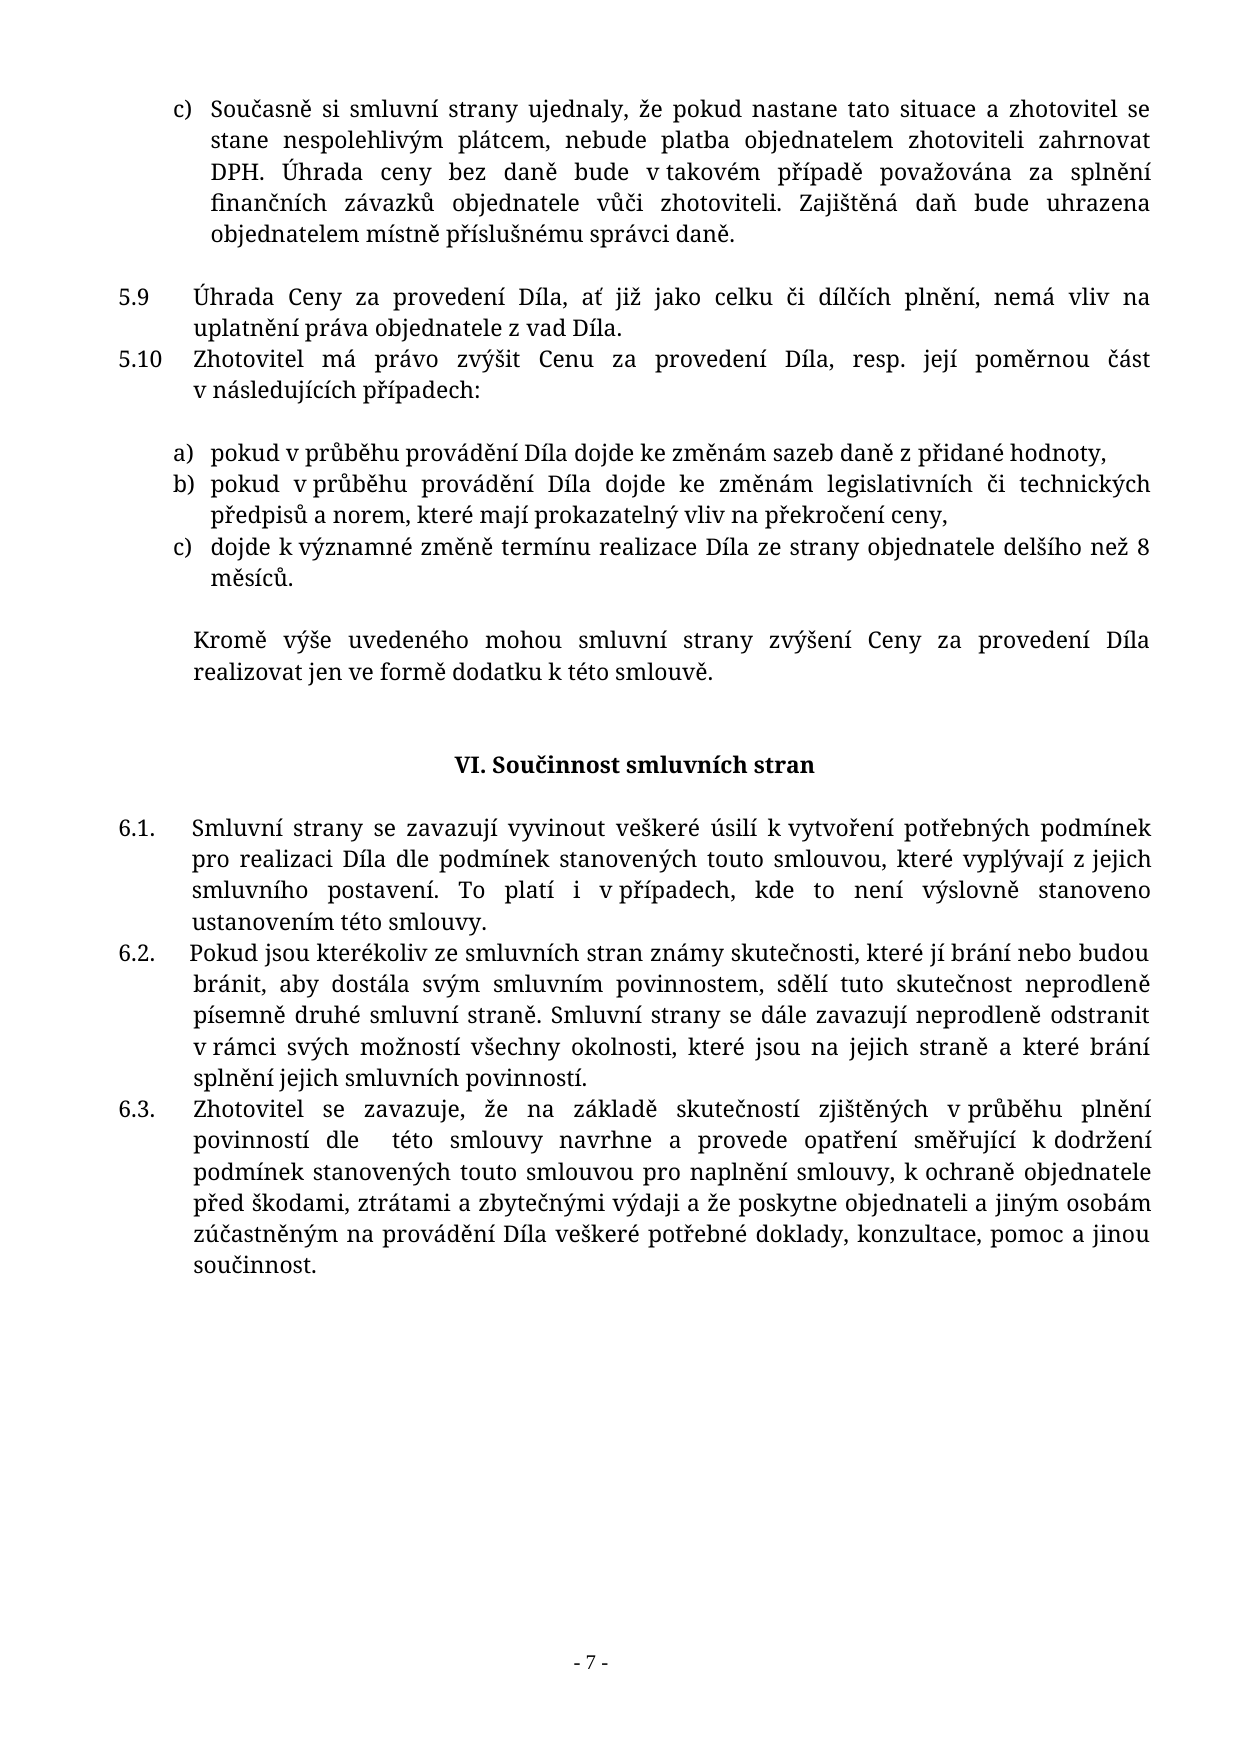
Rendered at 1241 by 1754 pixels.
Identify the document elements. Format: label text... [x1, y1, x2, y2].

list Zhotovitel má právo zvýšit Cenu za provedení Díla, resp. její poměrnou část v následujících případech: [118, 343, 1152, 405]
list Úhrada Ceny za provedení Díla, ať již jako celku či dílčích plnění, nemá vliv na uplatnění práva objednatele z vad Díla. [118, 280, 1152, 343]
text 6.3. Zhotovitel se zavazuje, že na základě skutečností zjištěných v průběhu plnění povinností dle této smlouvy navrhne a provede opatření směřující k dodržení podmínek stanovených touto smlouvou pro naplnění smlouvy, k ochraně objednatele před škodami, ztrátami a zbytečnými výdaji a že poskytne objednateli a jiným osobám zúčastněným na provádění Díla veškeré potřebné doklady, konzultace, pomoc a jinou součinnost. [118, 1093, 1152, 1280]
text 6.1. Smluvní strany se zavazují vyvinout veškeré úsilí k vytvoření potřebných podmínek pro realizaci Díla dle podmínek stanovených touto smlouvou, které vyplývají z jejich smluvního postavení. To platí i v případech, kde to není výslovně stanoveno ustanovením této smlouvy. [118, 812, 1152, 937]
list dojde k významné změně termínu realizace Díla ze strany objednatele delšího než 8 měsíců. [173, 530, 1152, 593]
list Současně si smluvní strany ujednaly, že pokud nastane tato situace a zhotovitel se stane nespolehlivým plátcem, nebude platba objednatelem zhotoviteli zahrnovat DPH. Úhrada ceny bez daně bude v takovém případě považována za splnění finančních závazků objednatele vůči zhotoviteli. Zajištěná daň bude uhrazena objednatelem místně příslušnému správci daně. [173, 93, 1152, 249]
text Kromě výše uvedeného mohou smluvní strany zvýšení Ceny za provedení Díla realizovat jen ve formě dodatku k této smlouvě. [193, 624, 1152, 687]
text 6.2. Pokud jsou kterékoliv ze smluvních stran známy skutečnosti, které jí brání nebo budou bránit, aby dostála svým smluvním povinnostem, sdělí tuto skutečnost neprodleně písemně druhé smluvní straně. Smluvní strany se dále zavazují neprodleně odstranit v rámci svých možností všechny okolnosti, které jsou na jejich straně a které brání splnění jejich smluvních povinností. [118, 937, 1152, 1093]
list pokud v průběhu provádění Díla dojde ke změnám sazeb daně z přidané hodnoty, [173, 437, 1152, 468]
list pokud v průběhu provádění Díla dojde ke změnám legislativních či technických předpisů a norem, které mají prokazatelný vliv na překročení ceny, [173, 468, 1152, 530]
text VI. Součinnost smluvních stran [118, 749, 1152, 780]
